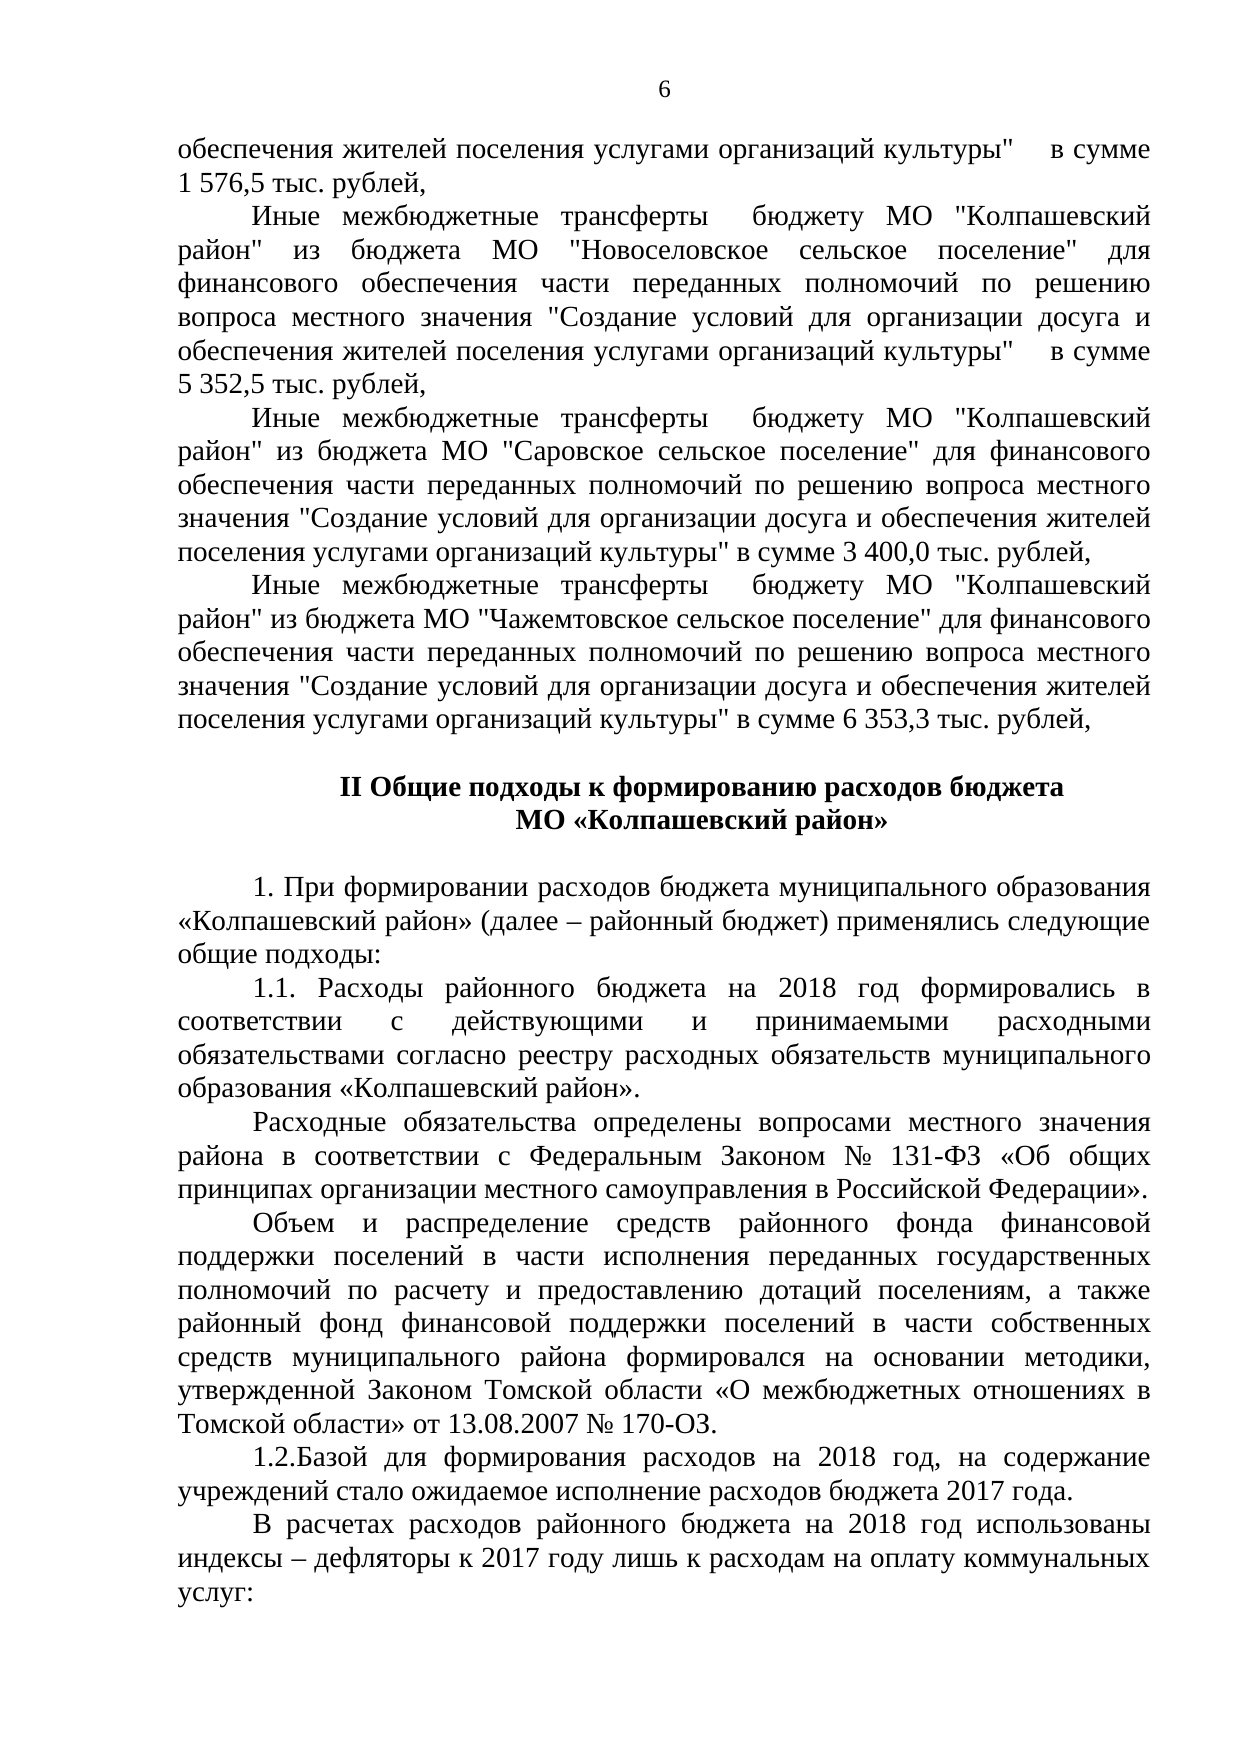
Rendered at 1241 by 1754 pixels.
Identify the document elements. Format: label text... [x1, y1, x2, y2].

text Объем и распределение средств районного фонда финансовой поддержки поселений в части исполнения переданных государственных полномочий по расчету и предоставлению дотаций поселениям, а также районный фонд финансовой поддержки поселений в части собственных средств муниципального района формировался на основании методики, утвержденной Законом Томской области «О межбюджетных отношениях в Томской области» от 13.08.2007 № 170-ОЗ. [177, 1205, 1152, 1439]
text МО «Колпашевский район» [177, 802, 1152, 836]
text В расчетах расходов районного бюджета на 2018 год использованы индексы – дефляторы к 2017 году лишь к расходам на оплату коммунальных услуг: [177, 1507, 1152, 1607]
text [177, 131, 1152, 198]
text 1. При формировании расходов бюджета муниципального образования «Колпашевский район» (далее – районный бюджет) применялись следующие общие подходы: [177, 869, 1152, 970]
text Иные межбюджетные трансферты бюджету МО "Колпашевский район" из бюджета МО "Новоселовское сельское поселение" для финансового обеспечения части переданных полномочий по решению вопроса местного значения "Создание условий для организации досуга и обеспечения жителей поселения услугами организаций культуры" в сумме 5 352,5 тыс. рублей, [177, 198, 1152, 400]
text 1.2.Базой для формирования расходов на 2018 год, на содержание учреждений стало ожидаемое исполнение расходов бюджета 2017 года. [177, 1439, 1152, 1507]
text Иные межбюджетные трансферты бюджету МО "Колпашевский район" из бюджета МО "Чажемтовское сельское поселение" для финансового обеспечения части переданных полномочий по решению вопроса местного значения "Создание условий для организации досуга и обеспечения жителей поселения услугами организаций культуры" в сумме 6 353,3 тыс. рублей, [177, 567, 1152, 735]
text 1.1. Расходы районного бюджета на 2018 год формировались в соответствии с действующими и принимаемыми расходными обязательствами согласно реестру расходных обязательств муниципального образования «Колпашевский район». [177, 970, 1152, 1104]
text II Общие подходы к формированию расходов бюджета [177, 769, 1152, 802]
text Расходные обязательства определены вопросами местного значения района в соответствии с Федеральным Законом № 131-ФЗ «Об общих принципах организации местного самоуправления в Российской Федерации». [177, 1104, 1152, 1205]
text Иные межбюджетные трансферты бюджету МО "Колпашевский район" из бюджета МО "Саровское сельское поселение" для финансового обеспечения части переданных полномочий по решению вопроса местного значения "Создание условий для организации досуга и обеспечения жителей поселения услугами организаций культуры" в сумме 3 400,0 тыс. рублей, [177, 400, 1152, 567]
